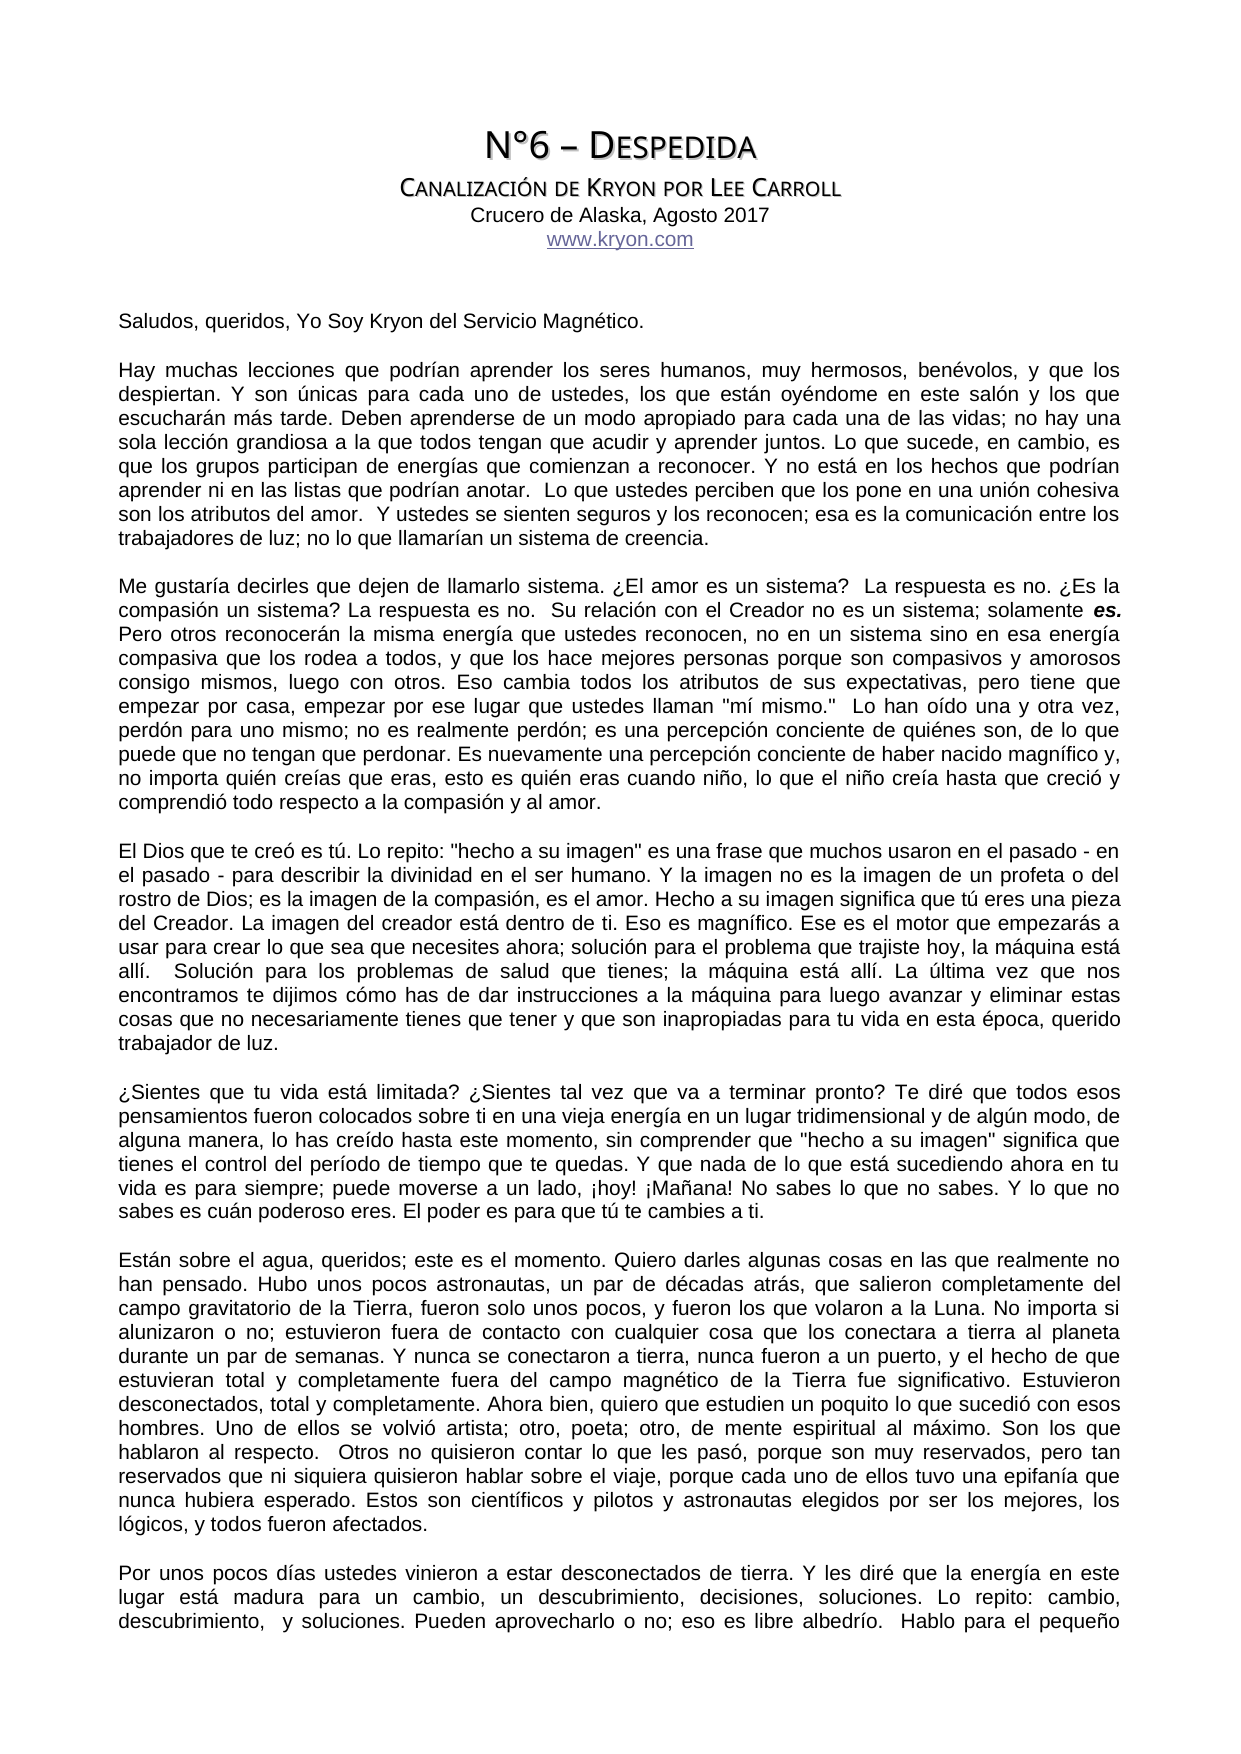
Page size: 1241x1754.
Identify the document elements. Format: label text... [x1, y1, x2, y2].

text Crucero de Alaska, Agosto 2017 www.kryon.com [118, 203, 1122, 251]
text Están sobre el agua, queridos; este es el momento. Quiero darles algunas cosas en las que realmente no han pensado. Hubo unos pocos astronautas, un par de décadas atrás, que salieron completamente del campo gravitatorio de la Tierra, fueron solo unos pocos, y fueron los que volaron a la Luna. No importa si alunizaron o no; estuvieron fuera de contacto con cualquier cosa que los conectara a tierra al planeta durante un par de semanas. Y nunca se conectaron a tierra, nunca fueron a un puerto, y el hecho de que estuvieran total y completamente fuera del campo magnético de la Tierra fue significativo. Estuvieron desconectados, total y completamente. Ahora bien, quiero que estudien un poquito lo que sucedió con esos hombres. Uno de ellos se volvió artista; otro, poeta; otro, de mente espiritual al máximo. Son los que hablaron al respecto. Otros no quisieron contar lo que les pasó, porque son muy reservados, pero tan reservados que ni siquiera quisieron hablar sobre el viaje, porque cada uno de ellos tuvo una epifanía que nunca hubiera esperado. Estos son científicos y pilotos y astronautas elegidos por ser los mejores, los lógicos, y todos fueron afectados. [118, 1248, 1122, 1536]
text ¿Sientes que tu vida está limitada? ¿Sientes tal vez que va a terminar pronto? Te diré que todos esos pensamientos fueron colocados sobre ti en una vieja energía en un lugar tridimensional y de algún modo, de alguna manera, lo has creído hasta este momento, sin comprender que "hecho a su imagen" significa que tienes el control del período de tiempo que te quedas. Y que nada de lo que está sucediendo ahora en tu vida es para siempre; puede moverse a un lado, ¡hoy! ¡Mañana! No sabes lo que no sabes. Y lo que no sabes es cuán poderoso eres. El poder es para que tú te cambies a ti. [118, 1079, 1122, 1223]
text Hay muchas lecciones que podrían aprender los seres humanos, muy hermosos, benévolos, y que los despiertan. Y son únicas para cada uno de ustedes, los que están oyéndome en este salón y los que escucharán más tarde. Deben aprenderse de un modo apropiado para cada una de las vidas; no hay una sola lección grandiosa a la que todos tengan que acudir y aprender juntos. Lo que sucede, en cambio, es que los grupos participan de energías que comienzan a reconocer. Y no está en los hechos que podrían aprender ni en las listas que podrían anotar. Lo que ustedes perciben que los pone en una unión cohesiva son los atributos del amor. Y ustedes se sienten seguros y los reconocen; esa es la comunicación entre los trabajadores de luz; no lo que llamarían un sistema de creencia. [118, 358, 1122, 549]
text Saludos, queridos, Yo Soy Kryon del Servicio Magnético. [118, 309, 1122, 333]
text El Dios que te creó es tú. Lo repito: "hecho a su imagen" es una frase que muchos usaron en el pasado - en el pasado - para describir la divinidad en el ser humano. Y la imagen no es la imagen de un profeta o del rostro de Dios; es la imagen de la compasión, es el amor. Hecho a su imagen significa que tú eres una pieza del Creador. La imagen del creador está dentro de ti. Eso es magnífico. Ese es el motor que empezarás a usar para crear lo que sea que necesites ahora; solución para el problema que trajiste hoy, la máquina está allí. Solución para los problemas de salud que tienes; la máquina está allí. La última vez que nos encontramos te dijimos cómo has de dar instrucciones a la máquina para luego avanzar y eliminar estas cosas que no necesariamente tienes que tener y que son inapropiadas para tu vida en esta época, querido trabajador de luz. [118, 839, 1122, 1054]
text Canalización de Kryon por Lee Carroll [118, 169, 1122, 203]
text Me gustaría decirles que dejen de llamarlo sistema. ¿El amor es un sistema? La respuesta es no. ¿Es la compasión un sistema? La respuesta es no. Su relación con el Creador no es un sistema; solamente es. Pero otros reconocerán la misma energía que ustedes reconocen, no en un sistema sino en esa energía compasiva que los rodea a todos, y que los hace mejores personas porque son compasivos y amorosos consigo mismos, luego con otros. Eso cambia todos los atributos de sus expectativas, pero tiene que empezar por casa, empezar por ese lugar que ustedes llaman "mí mismo." Lo han oído una y otra vez, perdón para uno mismo; no es realmente perdón; es una percepción conciente de quiénes son, de lo que puede que no tengan que perdonar. Es nuevamente una percepción conciente de haber nacido magnífico y, no importa quién creías que eras, esto es quién eras cuando niño, lo que el niño creía hasta que creció y comprendió todo respecto a la compasión y al amor. [118, 574, 1122, 814]
text N°6 – Despedida [118, 118, 1122, 169]
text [118, 1561, 1122, 1633]
